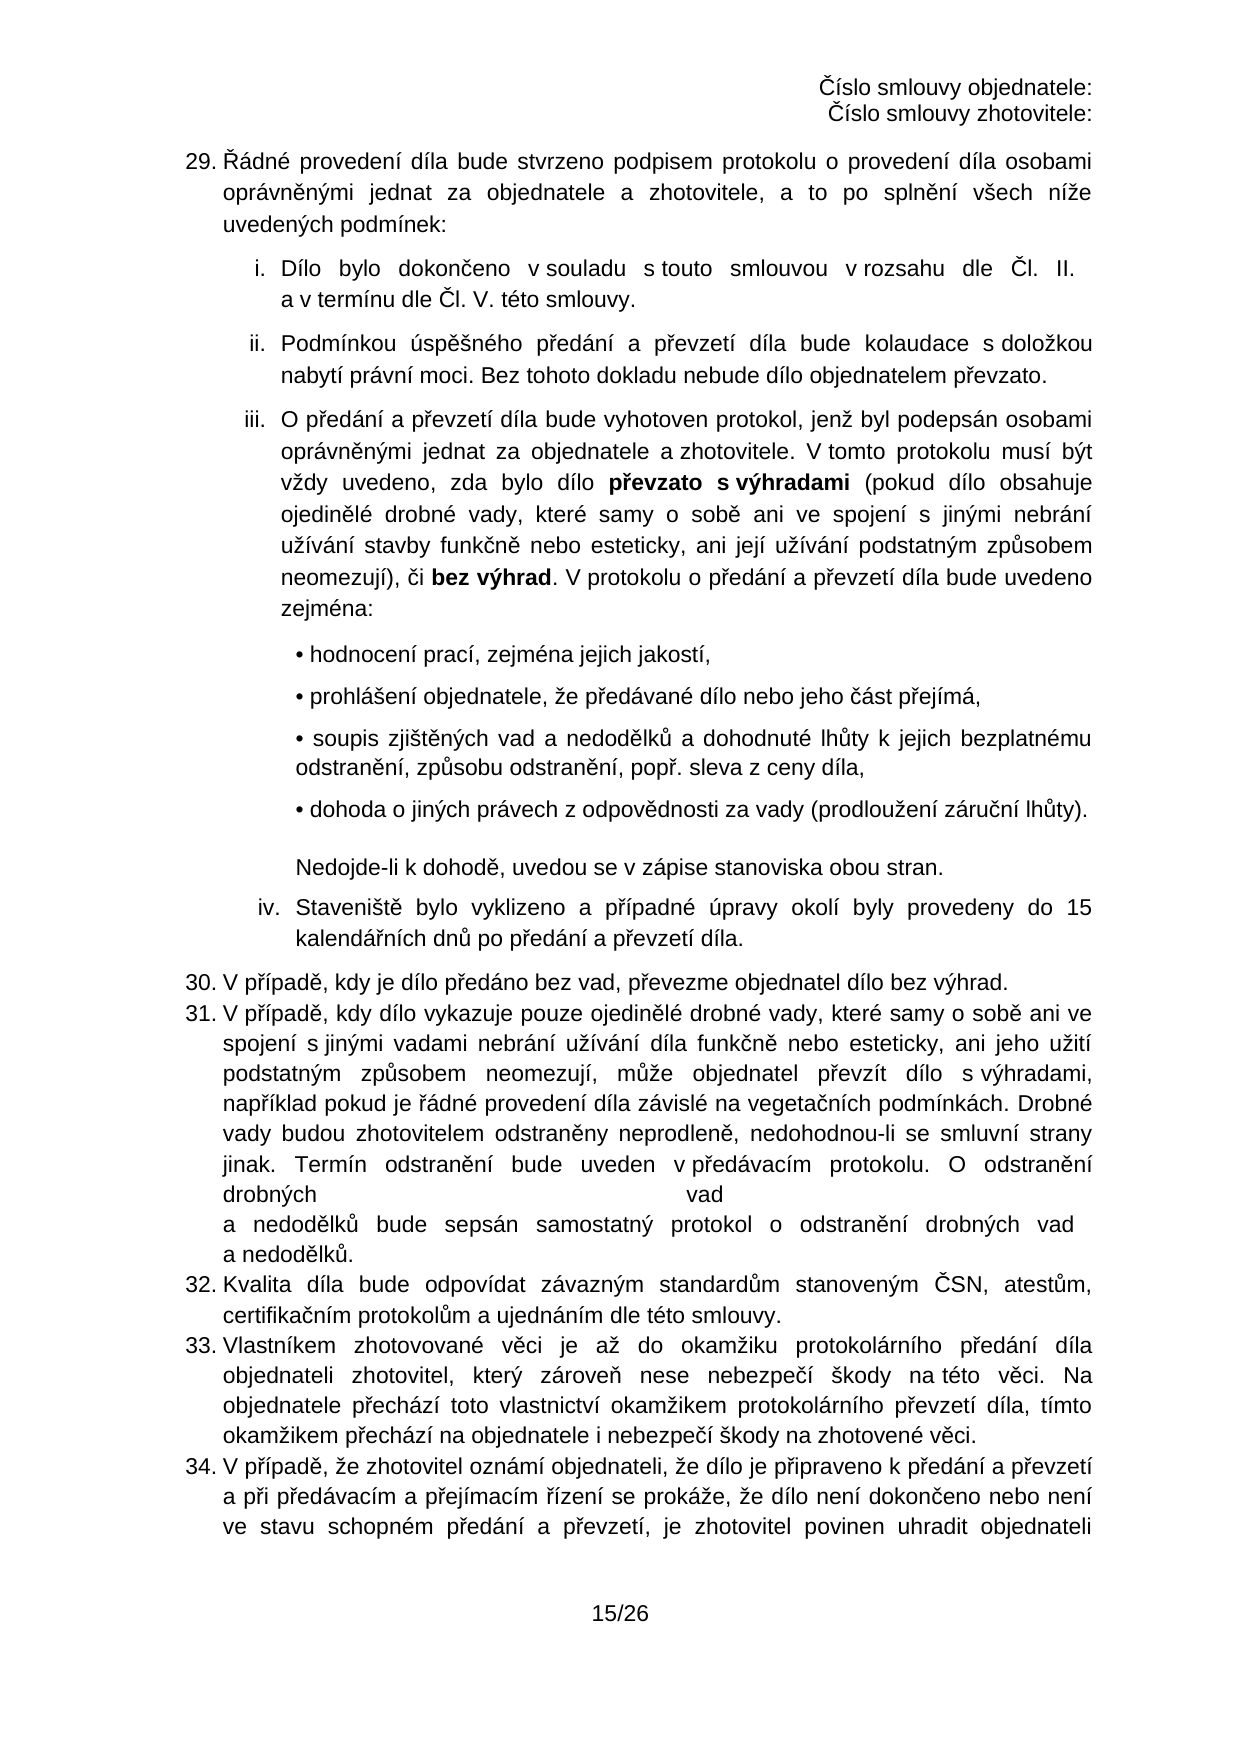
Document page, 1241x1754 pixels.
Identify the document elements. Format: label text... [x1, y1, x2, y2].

list Podmínkou úspěšného předání a převzetí díla bude kolaudace s doložkou nabytí právní moci. Bez tohoto dokladu nebude dílo objednatelem převzato. [266, 330, 1093, 388]
text Nedojde-li k dohodě, uvedou se v zápise stanoviska obou stran. [221, 852, 1093, 881]
text • soupis zjištěných vad a nedodělků a dohodnuté lhůty k jejich bezplatnému odstranění, způsobu odstranění, popř. sleva z ceny díla, [295, 723, 1093, 781]
list V případě, kdy dílo vykazuje pouze ojedinělé drobné vady, které samy o sobě ani ve spojení s jinými vadami nebrání užívání díla funkčně nebo esteticky, ani jeho užití podstatným způsobem neomezují, může objednatel převzít dílo s výhradami, například pokud je řádné provedení díla závislé na vegetačních podmínkách. Drobné vady budou zhotovitelem odstraněny neprodleně, nedohodnou-li se smluvní strany jinak. Termín odstranění bude uveden v předávacím protokolu. O odstranění drobných vad a nedodělků bude sepsán samostatný protokol o odstranění drobných vad a nedodělků. [185, 999, 1093, 1267]
list Řádné provedení díla bude stvrzeno podpisem protokolu o provedení díla osobami oprávněnými jednat za objednatele a zhotovitele, a to po splnění všech níže uvedených podmínek: [185, 148, 1093, 237]
text • dohoda o jiných právech z odpovědnosti za vady (prodloužení záruční lhůty). [221, 794, 1093, 823]
text • prohlášení objednatele, že předávané dílo nebo jeho část přejímá, [221, 681, 1093, 710]
list V případě, kdy je dílo předáno bez vad, převezme objednatel dílo bez výhrad. [185, 969, 1093, 996]
list Staveniště bylo vyklizeno a případné úpravy okolí byly provedeny do 15 kalendářních dnů po předání a převzetí díla. [281, 894, 1093, 952]
list Dílo bylo dokončeno v souladu s touto smlouvou v rozsahu dle Čl. II. a v termínu dle Čl. V. této smlouvy. [266, 255, 1093, 313]
list O předání a převzetí díla bude vyhotoven protokol, jenž byl podepsán osobami oprávněnými jednat za objednatele a zhotovitele. V tomto protokolu musí být vždy uvedeno, zda bylo dílo převzato s výhradami (pokud dílo obsahuje ojedinělé drobné vady, které samy o sobě ani ve spojení s jinými nebrání užívání stavby funkčně nebo esteticky, ani její užívání podstatným způsobem neomezují), či bez výhrad. V protokolu o předání a převzetí díla bude uvedeno zejména: [266, 406, 1093, 622]
text • hodnocení prací, zejména jejich jakostí, [221, 639, 1093, 669]
list Vlastníkem zhotovované věci je až do okamžiku protokolárního předání díla objednateli zhotovitel, který zároveň nese nebezpečí škody na této věci. Na objednatele přechází toto vlastnictví okamžikem protokolárního převzetí díla, tímto okamžikem přechází na objednatele i nebezpečí škody na zhotovené věci. [185, 1332, 1093, 1449]
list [185, 1453, 1093, 1539]
list Kvalita díla bude odpovídat závazným standardům stanoveným ČSN, atestům, certifikačním protokolům a ujednáním dle této smlouvy. [185, 1271, 1093, 1328]
